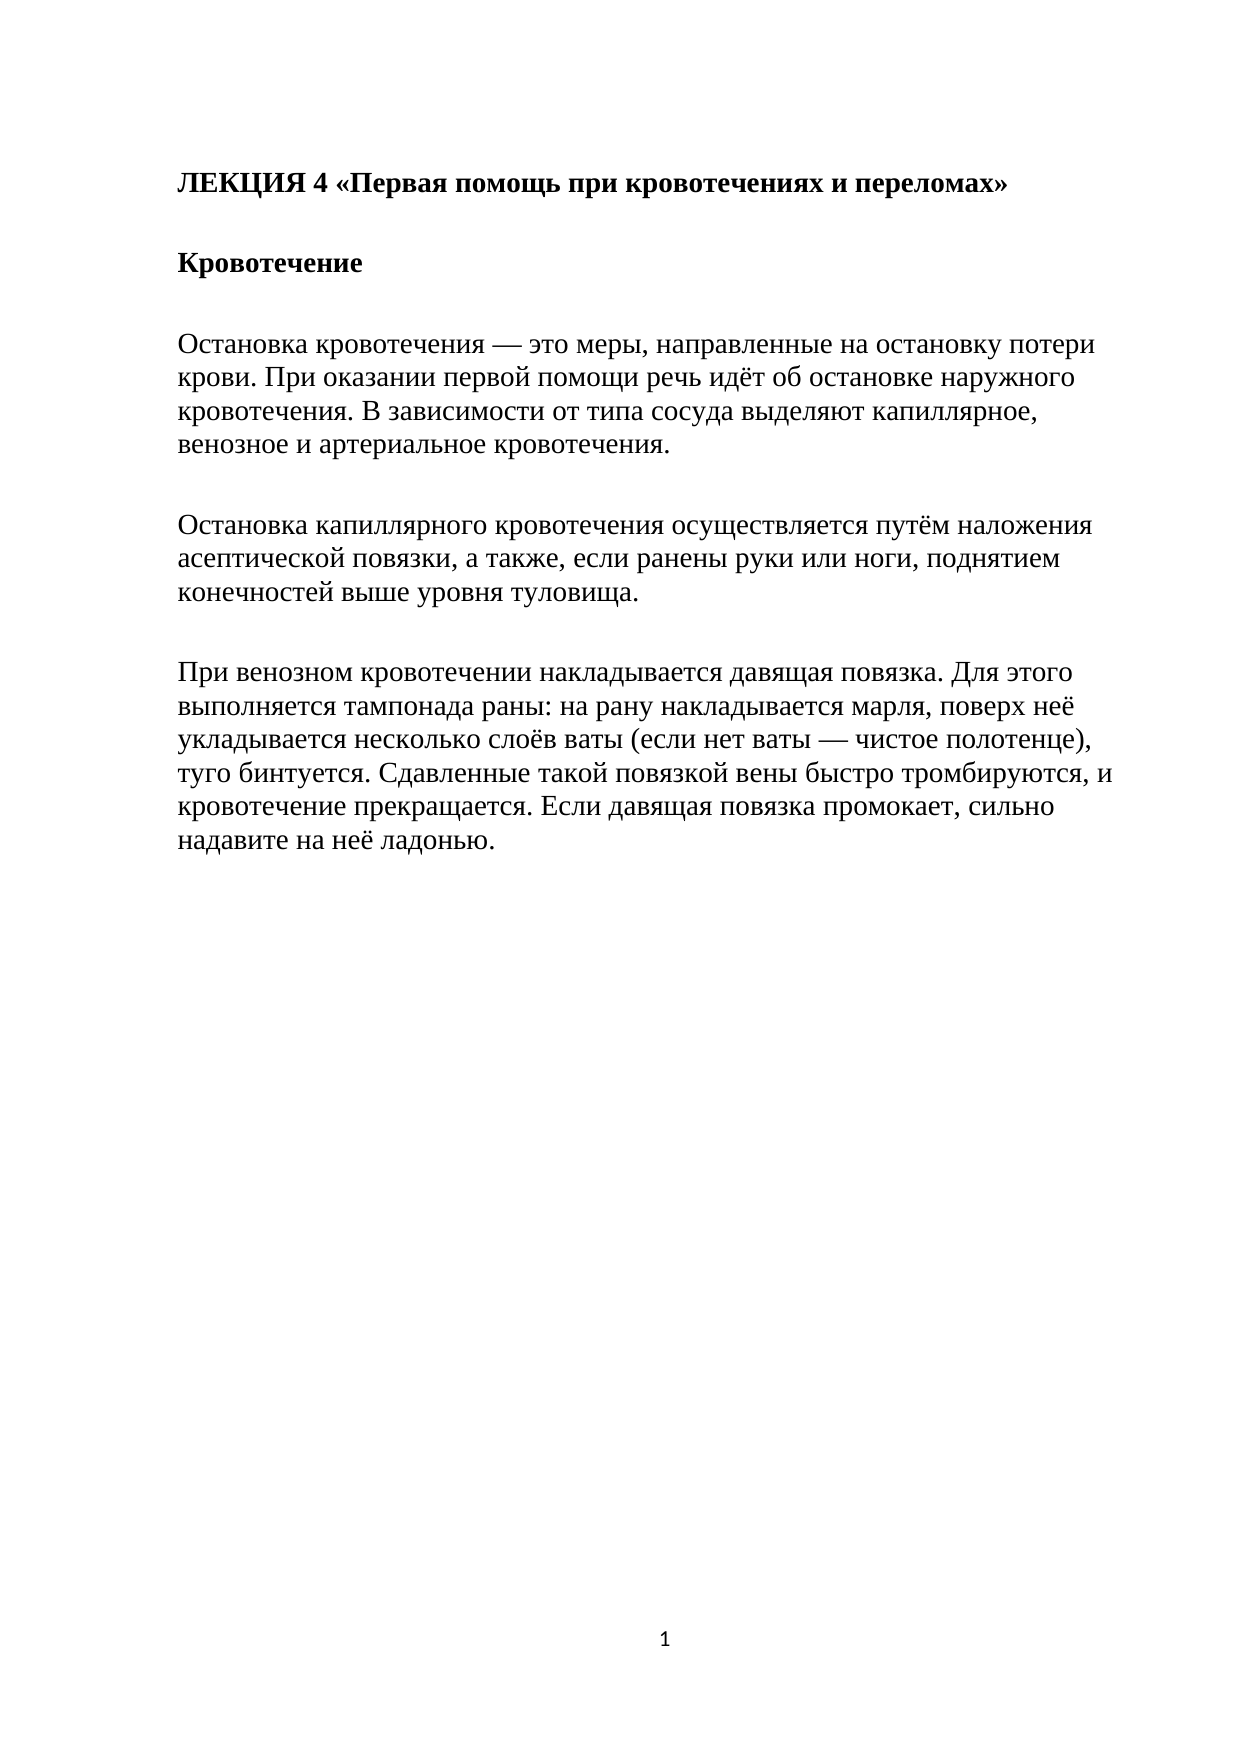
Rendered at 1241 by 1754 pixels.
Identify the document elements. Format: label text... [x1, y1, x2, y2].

subtitle ЛЕКЦИЯ 4 «Первая помощь при кровотечениях и переломах» [177, 165, 1152, 198]
subtitle Кровотечение [177, 245, 1152, 279]
text Остановка кровотечения — это меры, направленные на остановку потери крови. При оказании первой помощи речь идёт об остановке наружного кровотечения. В зависимости от типа сосуда выделяют капиллярное, венозное и артериальное кровотечения. [177, 326, 1152, 460]
text Остановка капиллярного кровотечения осуществляется путём наложения асептической повязки, а также, если ранены руки или ноги, поднятием конечностей выше уровня туловища. [177, 507, 1152, 607]
text При венозном кровотечении накладывается давящая повязка. Для этого выполняется тампонада раны: на рану накладывается марля, поверх неё укладывается несколько слоёв ваты (если нет ваты — чистое полотенце), туго бинтуется. Сдавленные такой повязкой вены быстро тромбируются, и кровотечение прекращается. Если давящая повязка промокает, сильно надавите на неё ладонью. [177, 654, 1152, 856]
